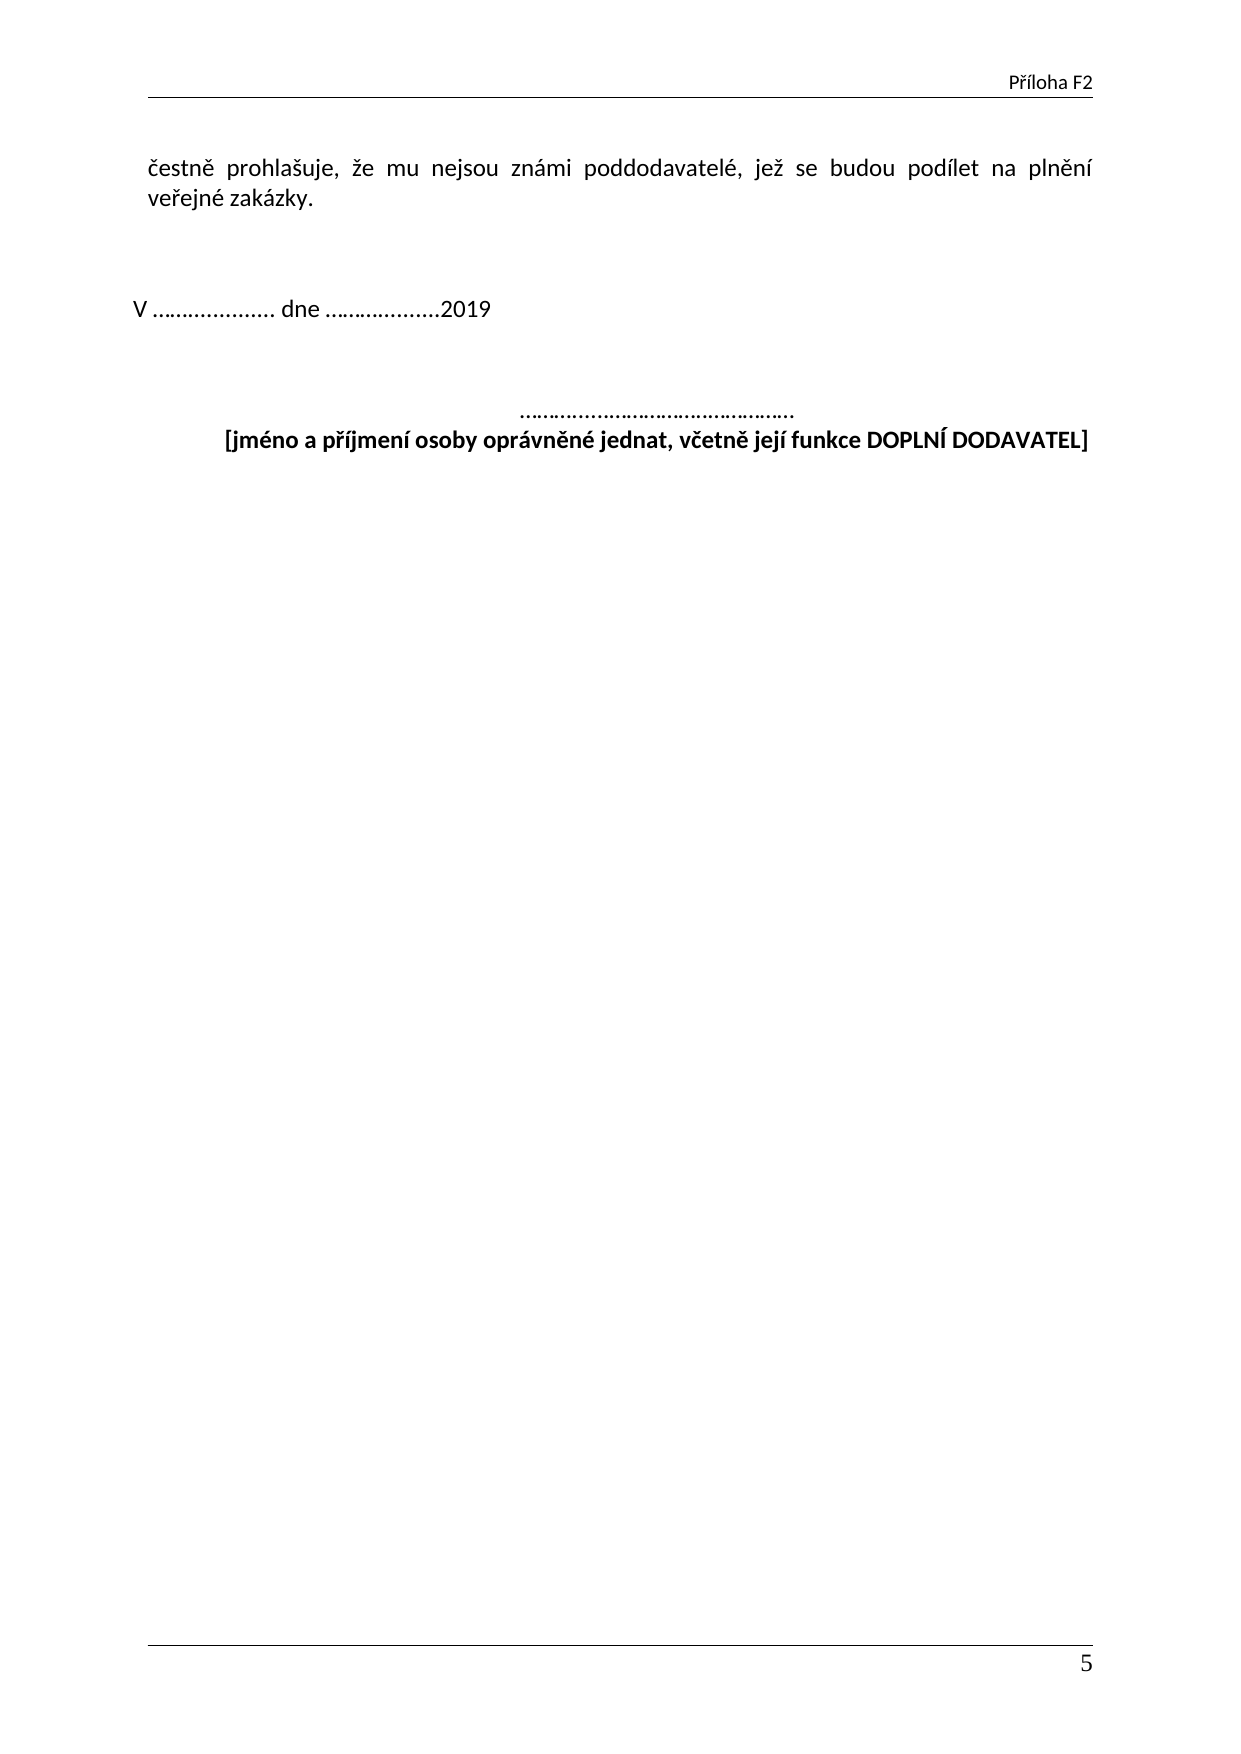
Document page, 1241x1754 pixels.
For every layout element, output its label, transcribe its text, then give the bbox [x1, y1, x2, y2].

text V …….............. dne ………..........2019 [133, 293, 1122, 324]
text [jméno a příjmení osoby oprávněné jednat, včetně její funkce DOPLNÍ DODAVATEL] [221, 424, 1093, 455]
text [148, 152, 1093, 213]
text ………......……………..…………… [221, 394, 1093, 424]
